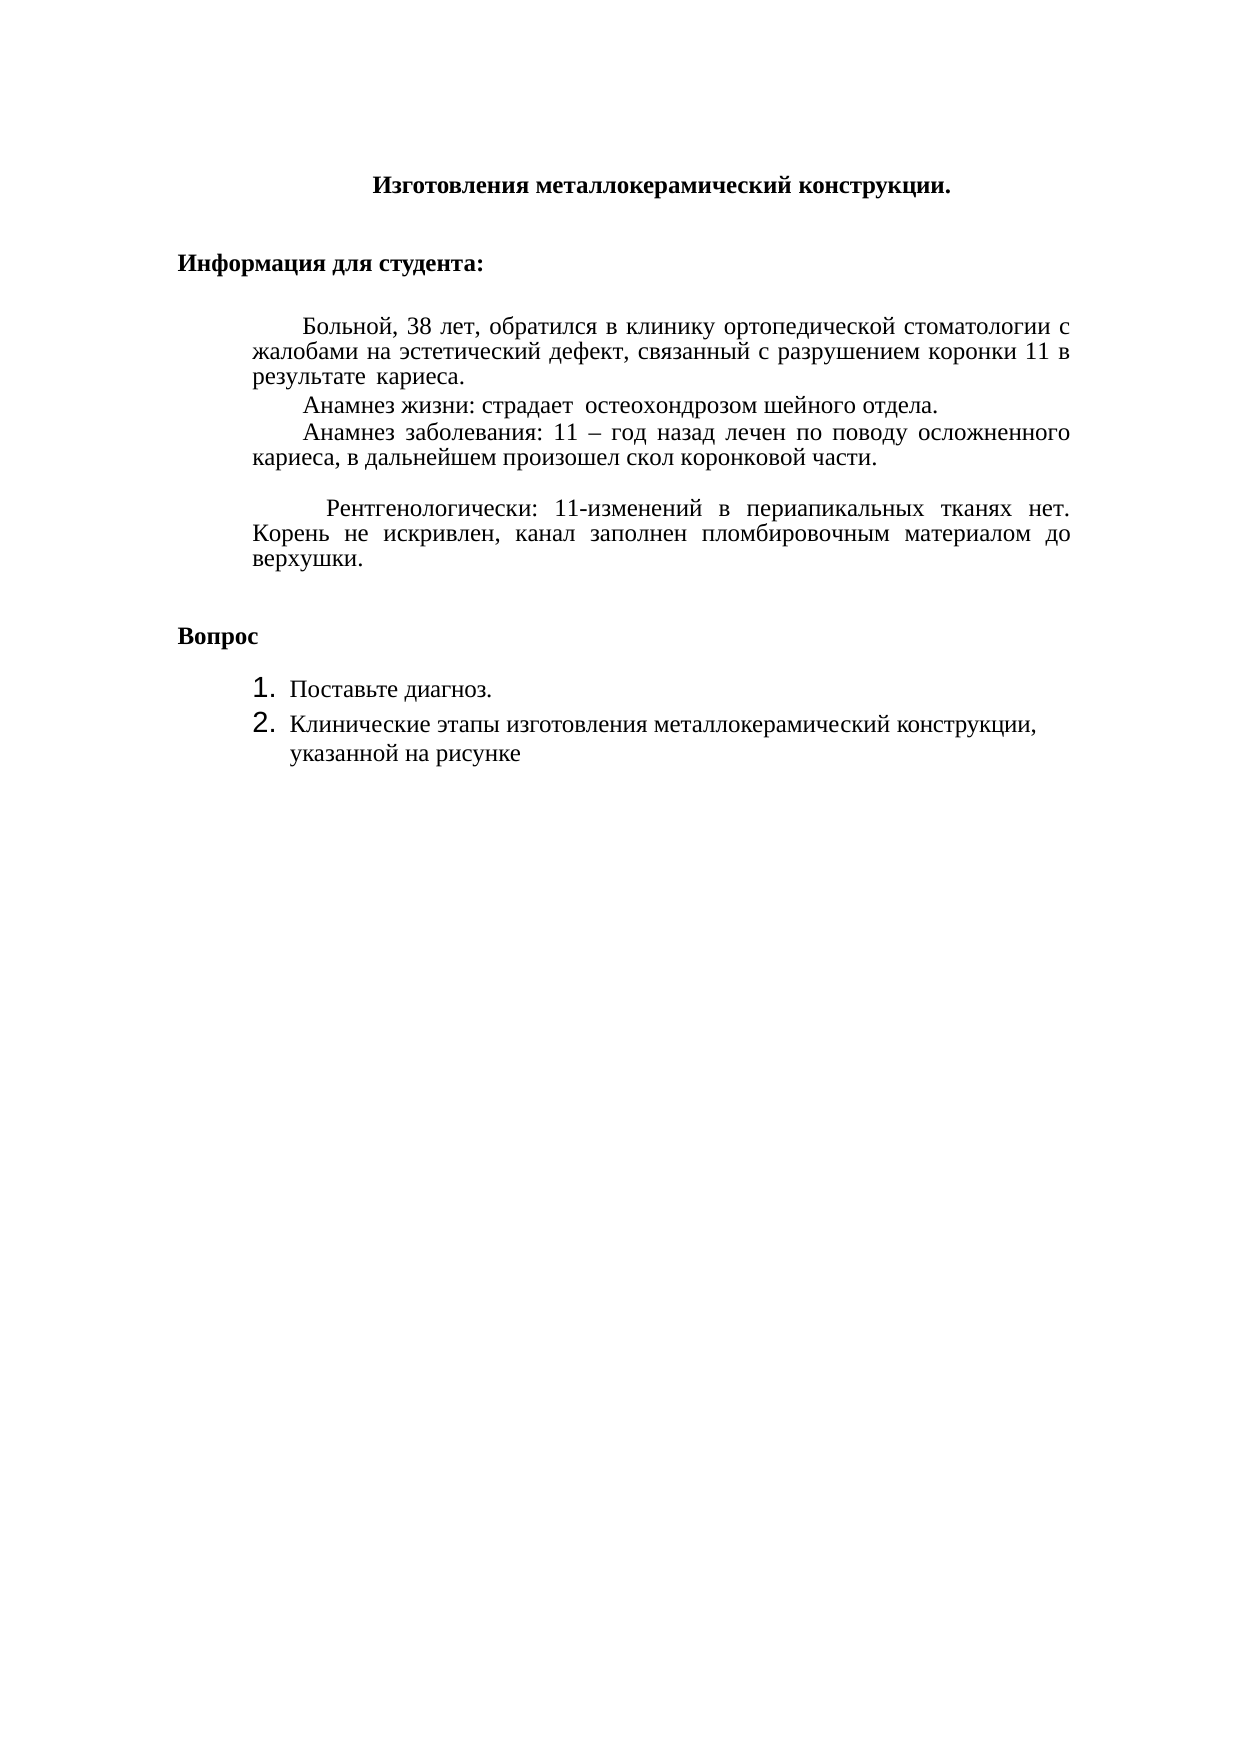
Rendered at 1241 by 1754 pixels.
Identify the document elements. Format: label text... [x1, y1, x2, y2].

text Информация для студента: [177, 248, 1152, 277]
text Вопрос [177, 621, 1152, 650]
list Поставьте диагноз. [252, 671, 1152, 704]
text Анамнез заболевания: 11 – год назад лечен по поводу осложненного кариеса, в дальнейшем произошел скол коронковой части. [252, 421, 1071, 471]
text Больной, 38 лет, обратился в клинику ортопедической стоматологии с жалобами на эстетический дефект, связанный с разрушением коронки 11 в результате кариеса. [252, 314, 1071, 390]
list Изготовления металлокерамический конструкции. [252, 170, 1071, 198]
text Анамнез жизни: страдает остеохондрозом шейного отдела. [302, 390, 1152, 419]
text Рентгенологически: 11-изменений в периапикальных тканях нет. Корень не искривлен, канал заполнен пломбировочным материалом до верхушки. [252, 496, 1071, 572]
list Клинические этапы изготовления металлокерамический конструкции, указанной на рисунке [252, 704, 1065, 767]
